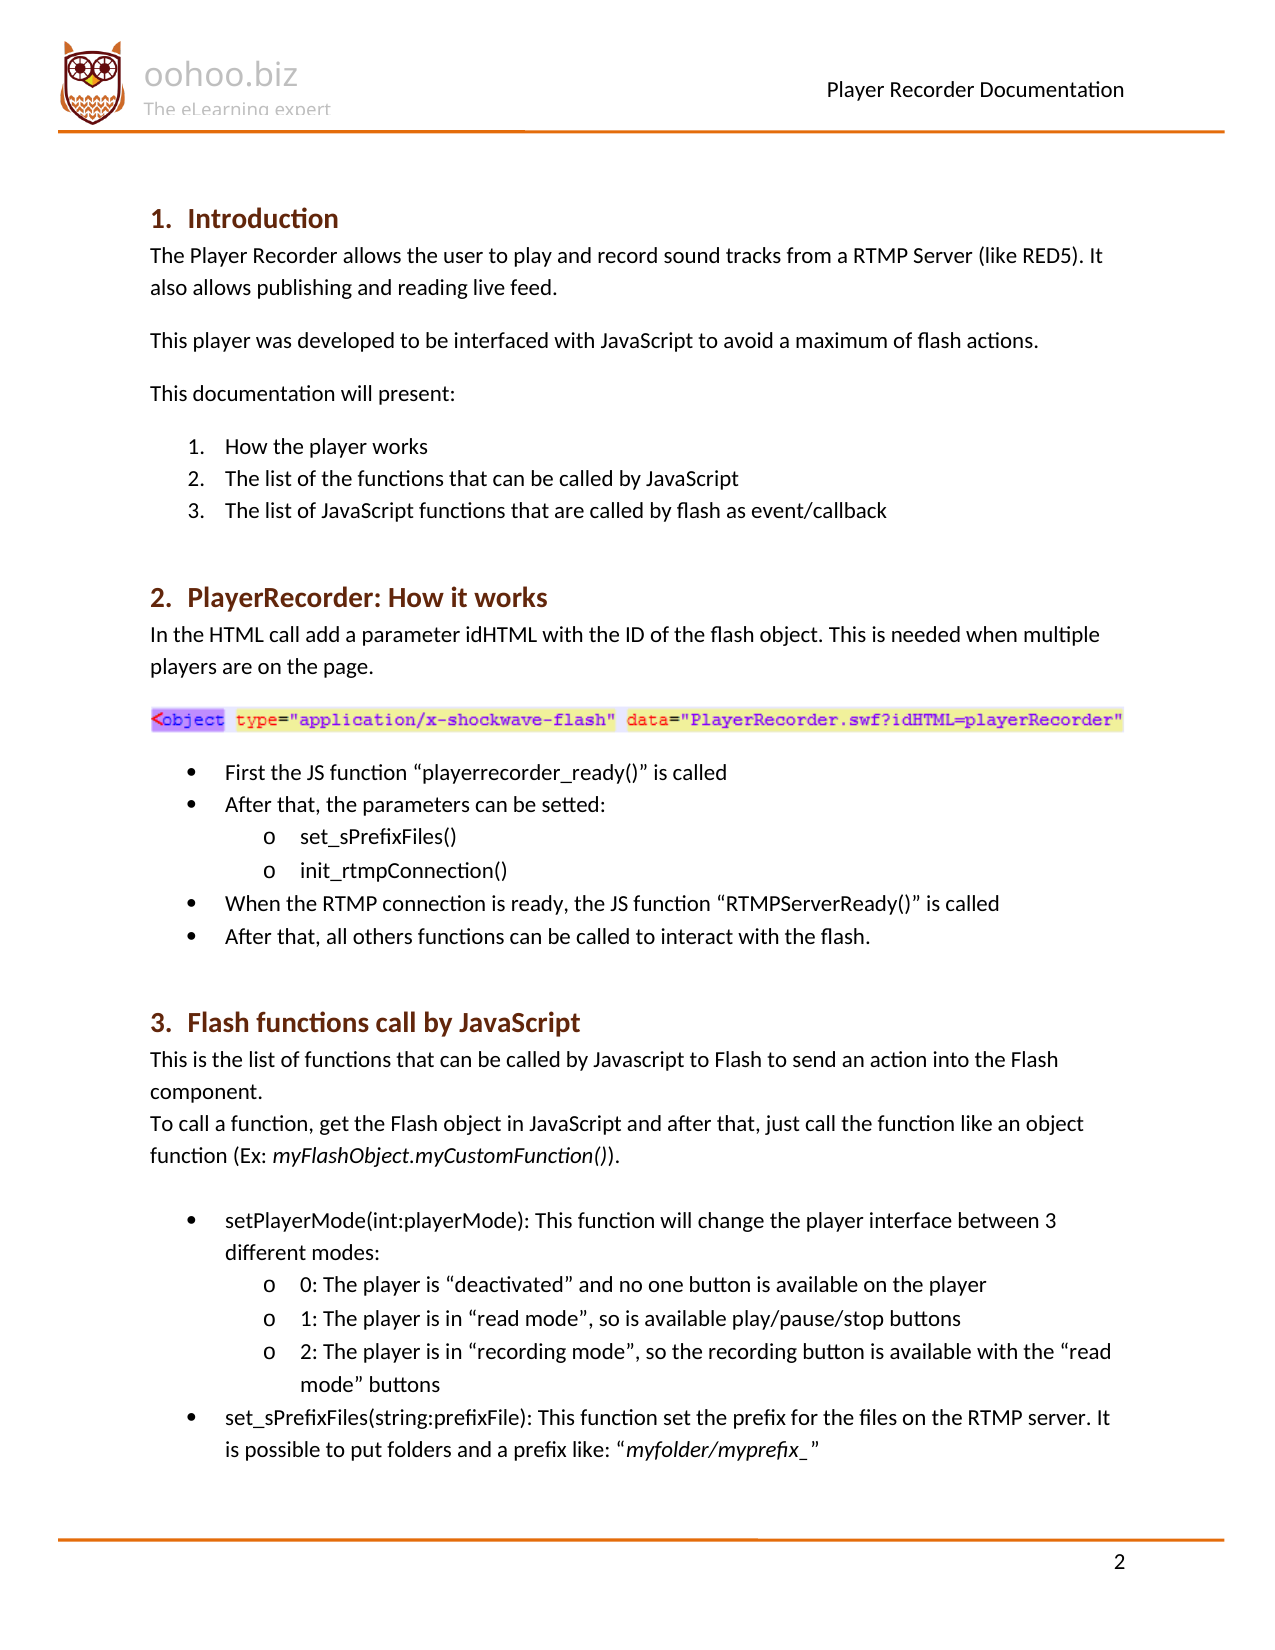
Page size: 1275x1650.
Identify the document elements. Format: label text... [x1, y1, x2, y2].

list set_sPrefixFiles(string:prefixFile): This function set the prefix for the files on the RTMP server. It is possible to put folders and a prefix like: “myfolder/myprefix_” [187, 1403, 1125, 1463]
text The Player Recorder allows the user to play and record sound tracks from a RTMP Server (like RED5). It also allows publishing and reading live feed. [150, 241, 1125, 301]
subtitle PlayerRecorder: How it works [150, 579, 1125, 614]
list The list of JavaScript functions that are called by flash as event/callback [187, 497, 1125, 524]
list init_rtmpConnection() [262, 856, 1125, 885]
list 0: The player is “deactivated” and no one button is available on the player [262, 1270, 1125, 1299]
list How the player works [187, 432, 1125, 460]
picture [58, 41, 127, 125]
subtitle Introduction [150, 200, 1125, 236]
text In the HTML call add a parameter idHTML with the ID of the flash object. This is needed when multiple players are on the page. [150, 620, 1125, 680]
text This documentation will present: [150, 379, 1125, 407]
list After that, the parameters can be setted: [187, 790, 1125, 818]
picture [150, 705, 1125, 734]
subtitle Flash functions call by JavaScript [150, 1004, 1125, 1039]
list set_sPrefixFiles() [262, 822, 1125, 852]
list 2: The player is in “recording mode”, so the recording button is available with the “read mode” buttons [262, 1337, 1125, 1399]
list First the JS function “playerrecorder_ready()” is called [187, 758, 1125, 786]
list This is the list of functions that can be called by Javascript to Flash to send an action into the Flash component. [150, 1045, 1125, 1105]
list After that, all others functions can be called to interact with the flash. [187, 922, 1125, 950]
text This player was developed to be interfaced with JavaScript to avoid a maximum of flash actions. [150, 326, 1125, 354]
list 1: The player is in “read mode”, so is available play/pause/stop buttons [262, 1304, 1125, 1333]
list setPlayerMode(int:playerMode): This function will change the player interface between 3 different modes: [187, 1206, 1125, 1266]
list When the RTMP connection is ready, the JS function “RTMPServerReady()” is called [187, 889, 1125, 918]
list To call a function, get the Flash object in JavaScript and after that, just call the function like an object function (Ex: myFlashObject.myCustomFunction()). [150, 1109, 1125, 1169]
list The list of the functions that can be called by JavaScript [187, 464, 1125, 492]
